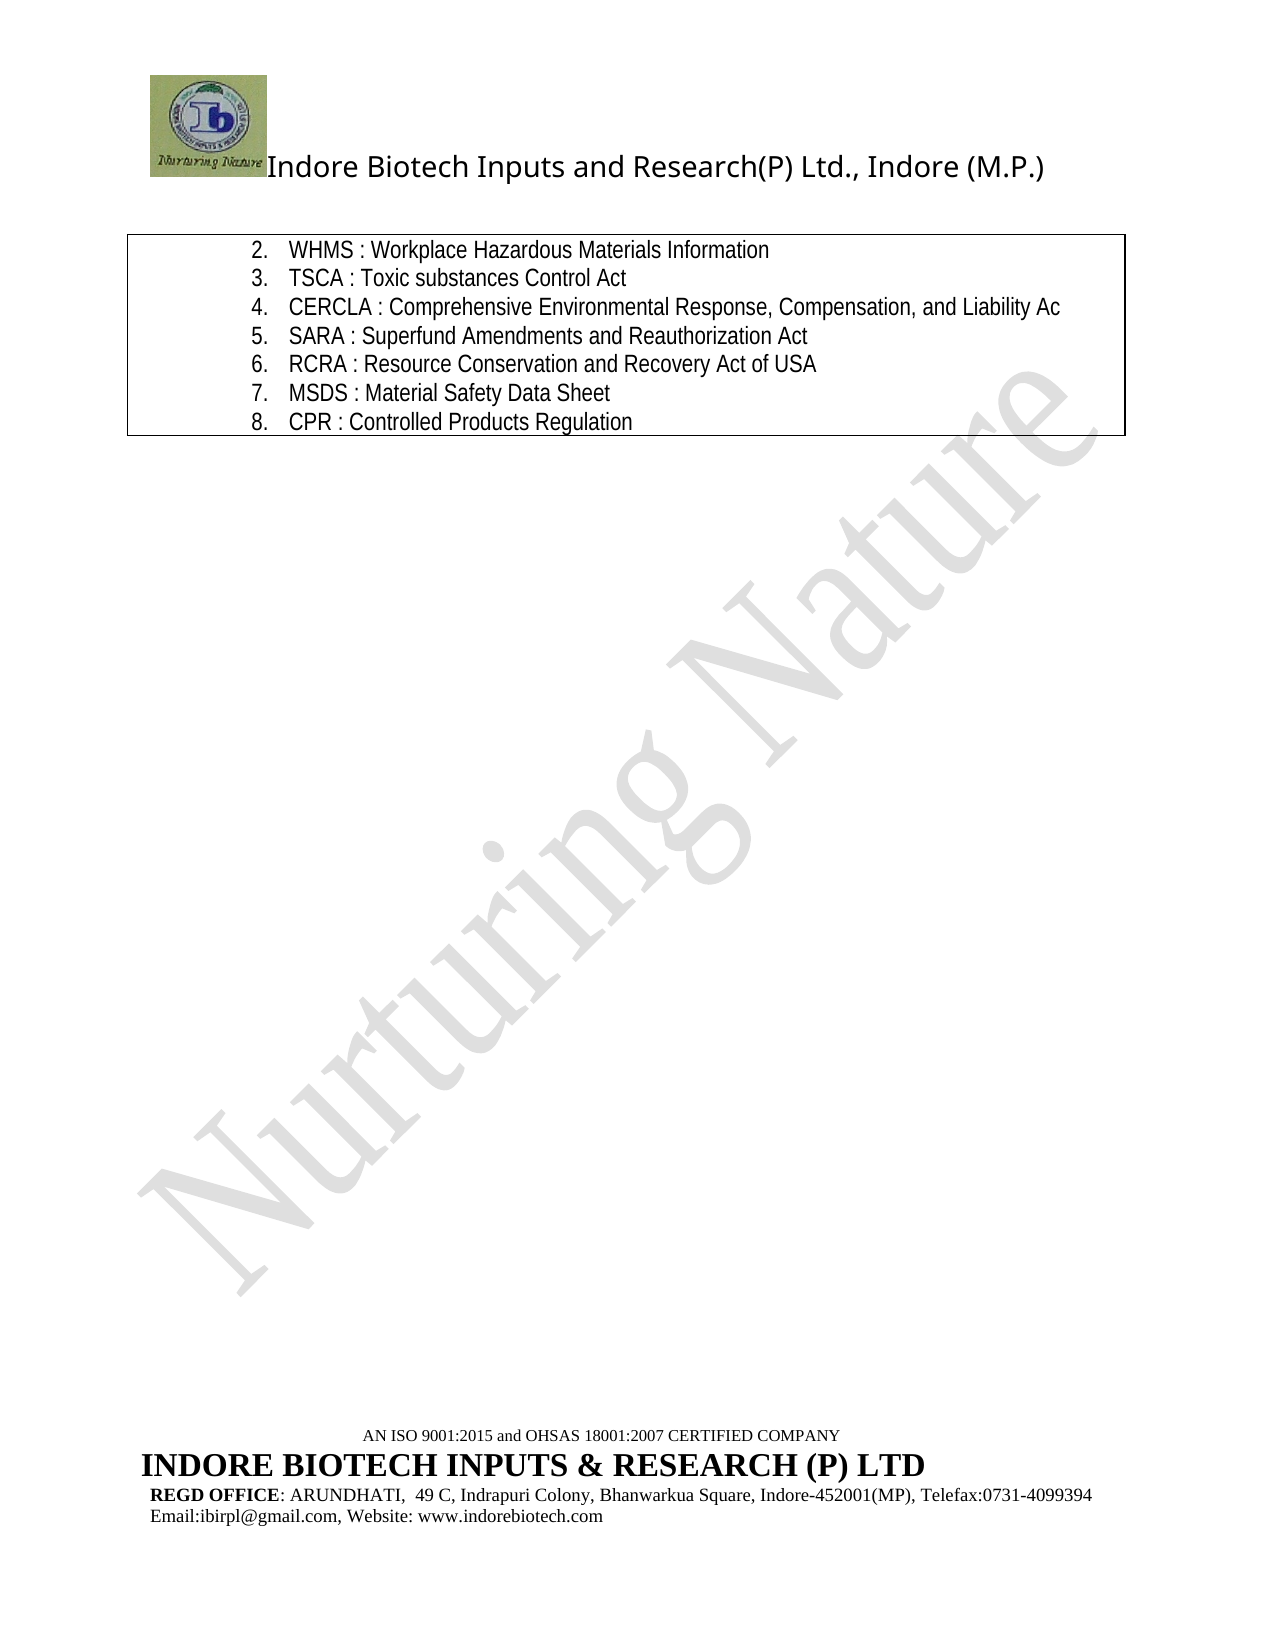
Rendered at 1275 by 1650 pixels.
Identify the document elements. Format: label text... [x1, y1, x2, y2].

picture [150, 75, 267, 177]
